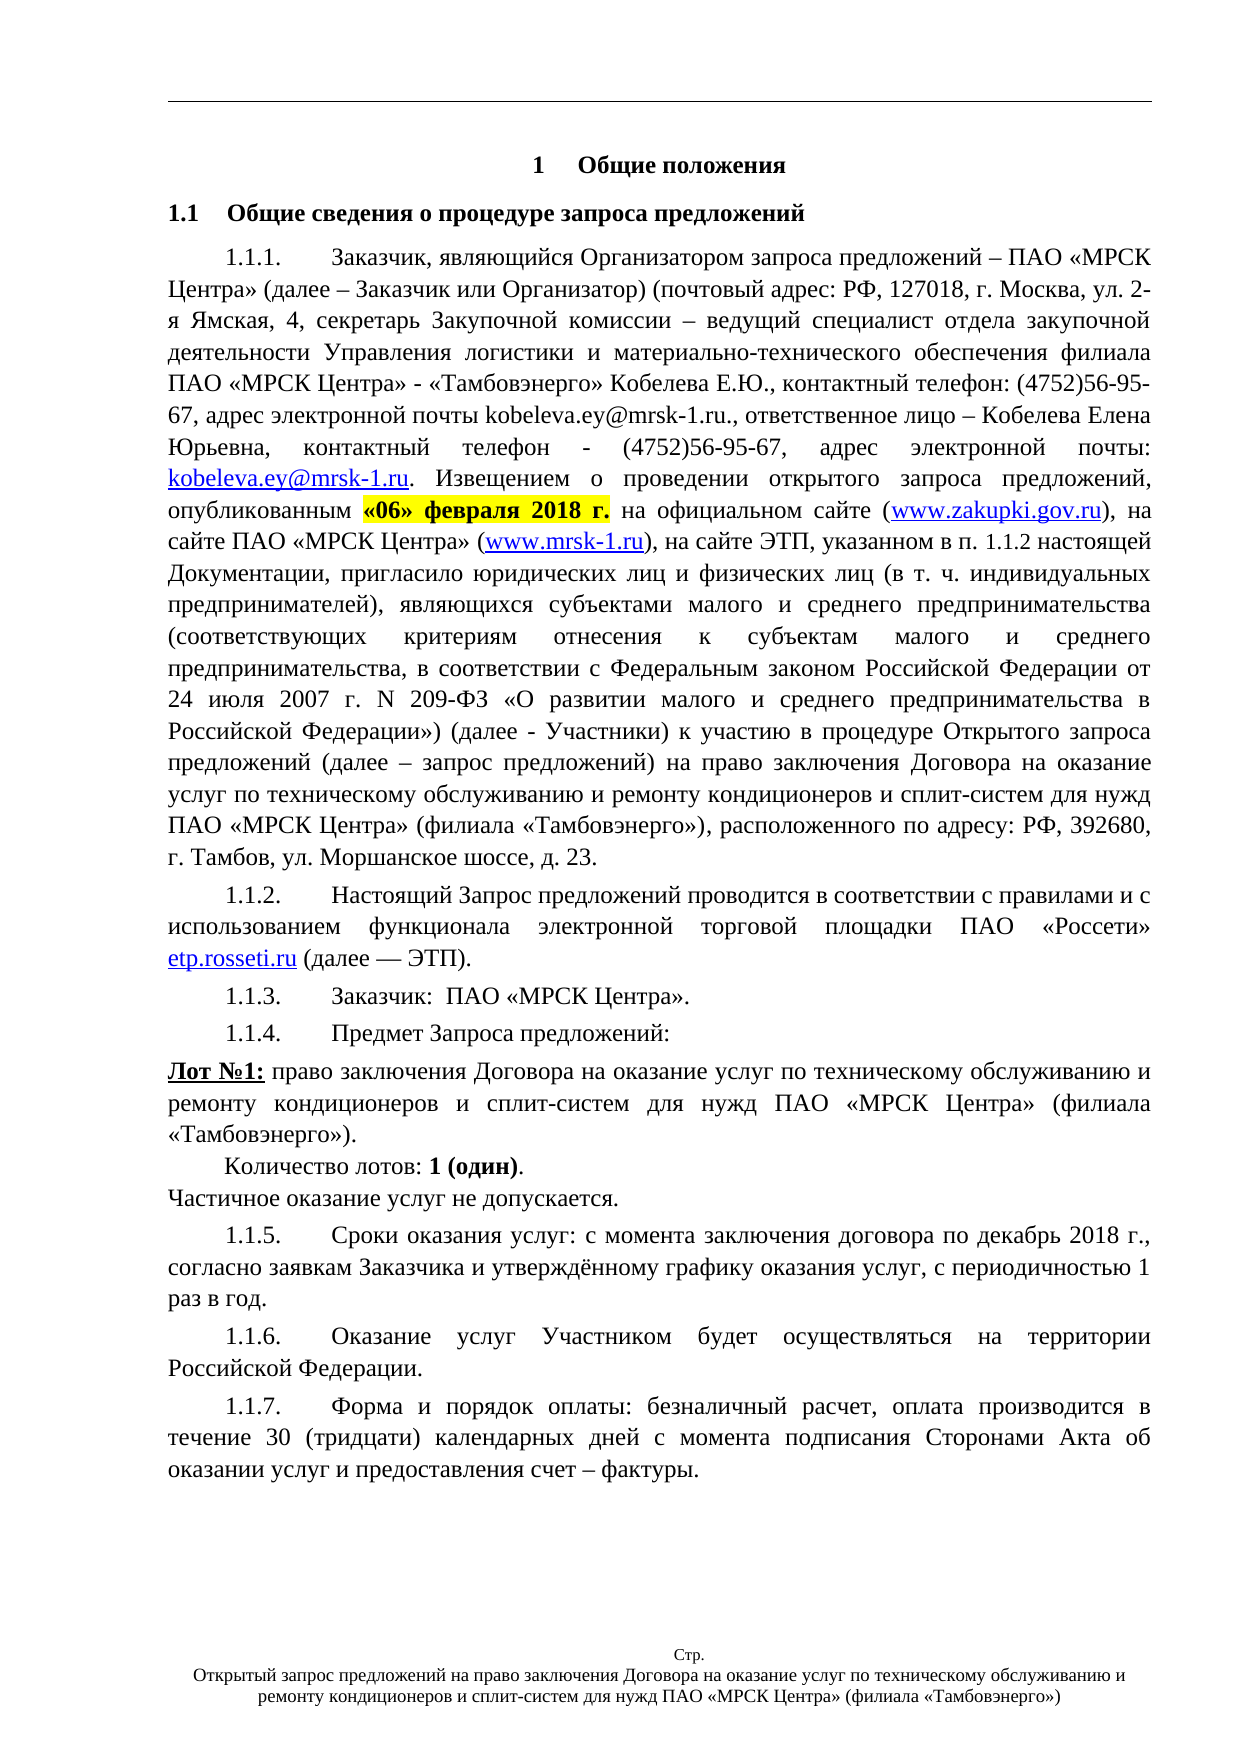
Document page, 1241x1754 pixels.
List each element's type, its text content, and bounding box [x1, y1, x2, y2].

list Форма и порядок оплаты: безналичный расчет, оплата производится в течение 30 (тридцати) календарных дней с момента подписания Сторонами Акта об оказании услуг и предоставления счет – фактуры. [168, 1391, 1152, 1483]
text Лот №1: право заключения Договора на оказание услуг по техническому обслуживанию и ремонту кондиционеров и сплит-систем для нужд ПАО «МРСК Центра» (филиала «Тамбовэнерго»). [168, 1056, 1152, 1148]
list Заказчик, являющийся Организатором запроса предложений – ПАО «МРСК Центра» (далее – Заказчик или Организатор) (почтовый адрес: РФ, 127018, г. Москва, ул. 2-я Ямская, 4, секретарь Закупочной комиссии – ведущий специалист отдела закупочной деятельности Управления логистики и материально-технического обеспечения филиала ПАО «МРСК Центра» - «Тамбовэнерго» Кобелева Е.Ю., контактный телефон: (4752)56-95-67, адрес электронной почты kobeleva.ey@mrsk-1.ru., ответственное лицо – Кобелева Елена Юрьевна, контактный телефон - (4752)56-95-67, адрес электронной почты: kobeleva.ey@mrsk-1.ru. Извещением о проведении открытого запроса предложений, опубликованным «06» февраля 2018 г. на официальном сайте (www.zakupki.gov.ru), на сайте ПАО «МРСК Центра» (www.mrsk-1.ru), на сайте ЭТП, указанном в п. 1.1.2 настоящей Документации, пригласило юридических лиц и физических лиц (в т. ч. индивидуальных предпринимателей), являющихся субъектами малого и среднего предпринимательства (соответствующих критериям отнесения к субъектам малого и среднего предпринимательства, в соответствии с Федеральным законом Российской Федерации от 24 июля 2007 г. N 209-ФЗ «О развитии малого и среднего предпринимательства в Российской Федерации») (далее - Участники) к участию в процедуре Открытого запроса предложений (далее – запрос предложений) на право заключения Договора на оказание услуг по техническому обслуживанию и ремонту кондиционеров и сплит-систем для нужд ПАО «МРСК Центра» (филиала «Тамбовэнерго»), расположенного по адресу: РФ, 392680, г. Тамбов, ул. Моршанское шоссе, д. 23. [168, 242, 1152, 871]
subtitle Общие положения [166, 150, 1152, 179]
list Сроки оказания услуг: с момента заключения договора по декабрь 2018 г., согласно заявкам Заказчика и утверждённому графику оказания услуг, с периодичностью 1 раз в год. [168, 1220, 1152, 1312]
subtitle Общие сведения о процедуре запроса предложений [168, 198, 1152, 227]
list Предмет Запроса предложений: [168, 1018, 1152, 1047]
list Частичное оказание услуг не допускается. [168, 1183, 1152, 1211]
list Настоящий Запрос предложений проводится в соответствии с правилами и с использованием функционала электронной торговой площадки ПАО «Россети» etp.rosseti.ru (далее — ЭТП). [168, 880, 1152, 972]
list Заказчик: ПАО «МРСК Центра». [168, 981, 1152, 1009]
text Количество лотов: 1 (один). [168, 1151, 1152, 1180]
list Оказание услуг Участником будет осуществляться на территории Российской Федерации. [168, 1321, 1152, 1382]
